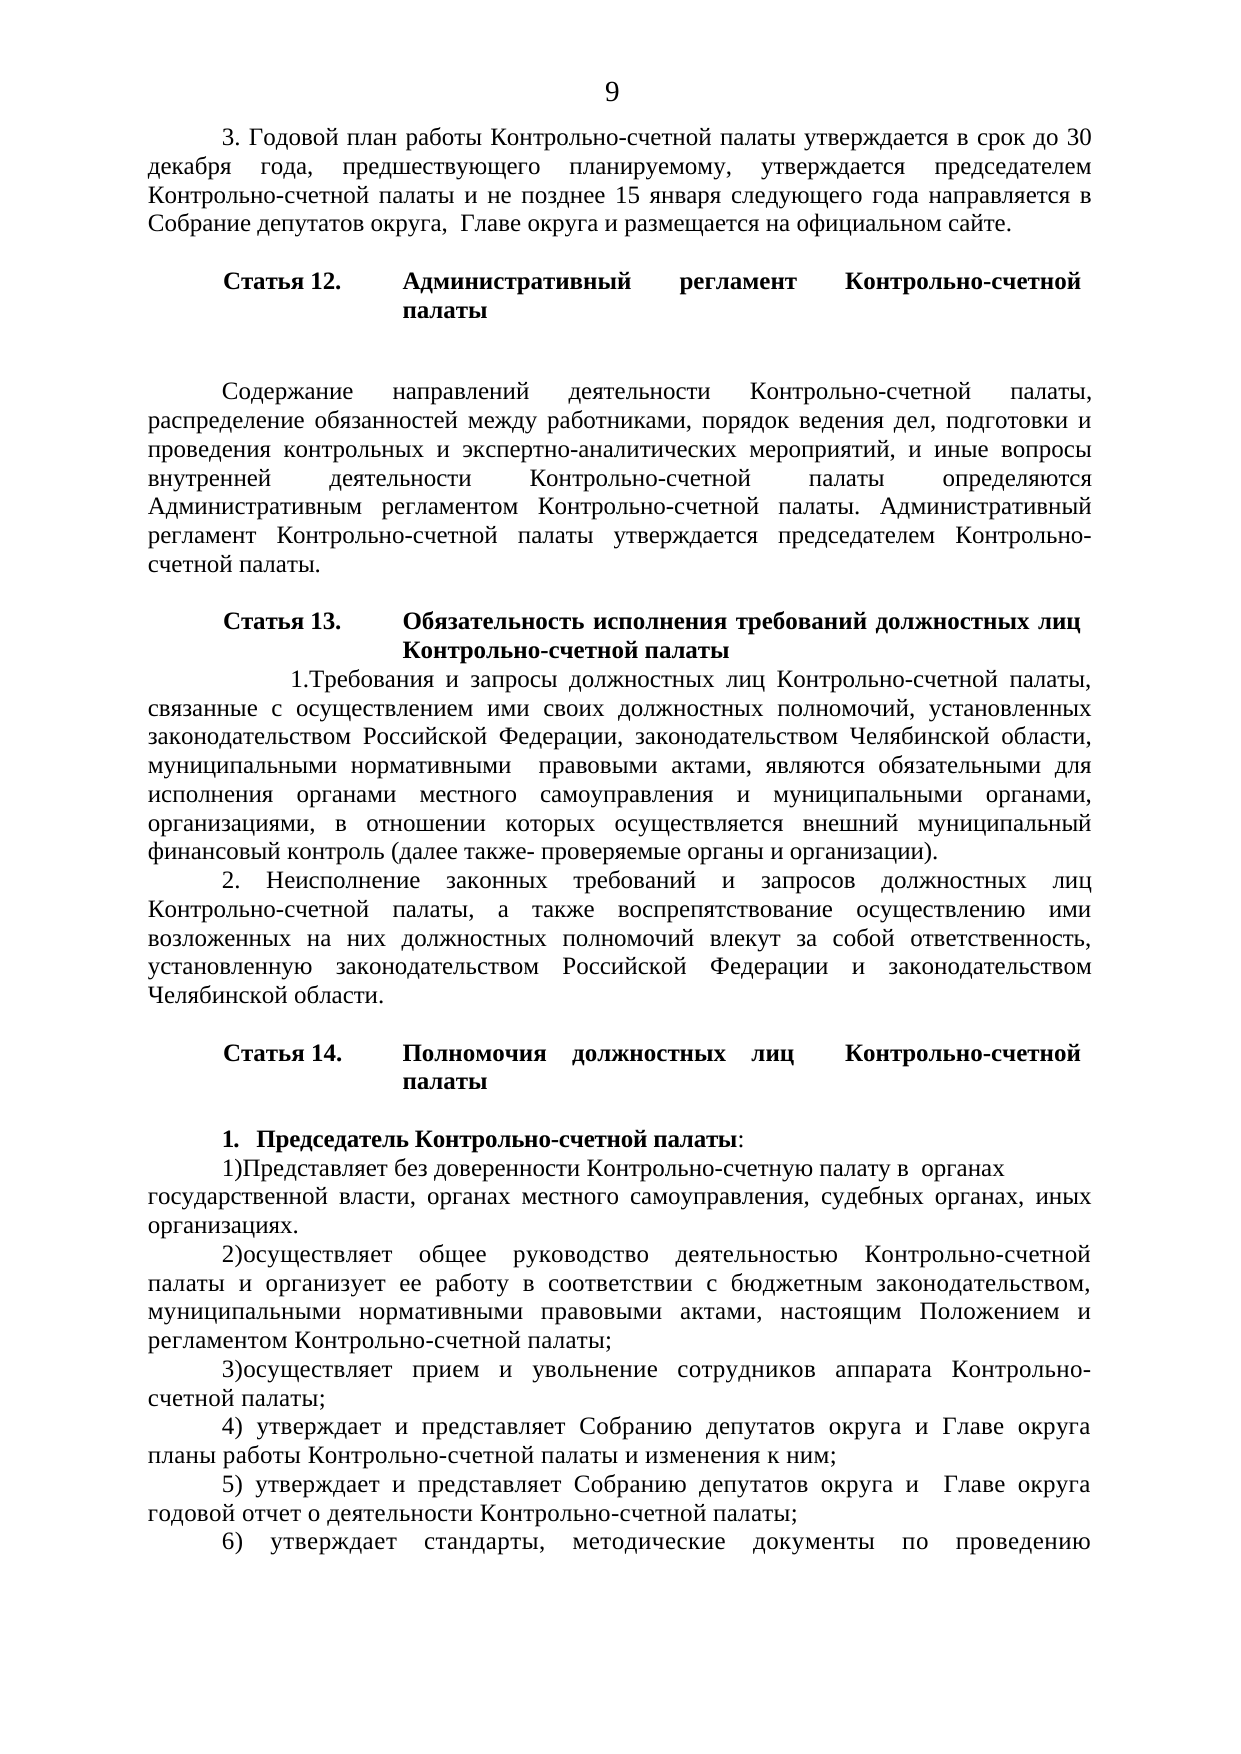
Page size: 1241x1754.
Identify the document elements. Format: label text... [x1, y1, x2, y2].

table_header Статья 12. [212, 266, 391, 323]
text 3. Годовой план работы Контрольно-счетной палаты утверждается в срок до 30 декабря года, предшествующего планируемому, утверждается председателем Контрольно-счетной палаты и не позднее 15 января следующего года направляется в Собрание депутатов округа, Главе округа и размещается на официальном сайте. [148, 122, 1092, 237]
text 5) утверждает и представляет Собранию депутатов округа и Главе округа годовой отчет о деятельности Контрольно-счетной палаты; [148, 1469, 1092, 1526]
text 1)Представляет без доверенности Контрольно-счетную палату в органах [222, 1153, 1092, 1181]
text 2)осуществляет общее руководство деятельностью Контрольно-счетной палаты и организует ее работу в соответствии с бюджетным законодательством, муниципальными нормативными правовыми актами, настоящим Положением и регламентом Контрольно-счетной палаты; [148, 1239, 1092, 1354]
table_header Полномочия должностных лиц Контрольно-счетной палаты [391, 1038, 1093, 1095]
table_header Административный регламент Контрольно-счетной палаты [391, 266, 1093, 323]
table_header Статья 14. [212, 1038, 391, 1095]
text 4) утверждает и представляет Собранию депутатов округа и Главе округа планы работы Контрольно-счетной палаты и изменения к ним; [148, 1411, 1092, 1469]
text Содержание направлений деятельности Контрольно-счетной палаты, распределение обязанностей между работниками, порядок ведения дел, подготовки и проведения контрольных и экспертно-аналитических мероприятий, и иные вопросы внутренней деятельности Контрольно-счетной палаты определяются Административным регламентом Контрольно-счетной палаты. Административный регламент Контрольно-счетной палаты утверждается председателем Контрольно-счетной палаты. [148, 376, 1092, 578]
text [148, 1526, 1092, 1555]
list Председатель Контрольно-счетной палаты: [222, 1124, 1092, 1153]
table_header Статья 13. [212, 606, 391, 664]
text 1.Требования и запросы должностных лиц Контрольно-счетной палаты, связанные с осуществлением ими своих должностных полномочий, установленных законодательством Российской Федерации, законодательством Челябинской области, муниципальными нормативными правовыми актами, являются обязательными для исполнения органами местного самоуправления и муниципальными органами, организациями, в отношении которых осуществляется внешний муниципальный финансовый контроль (далее также- проверяемые органы и организации). [148, 664, 1092, 865]
table_header Обязательность исполнения требований должностных лиц Контрольно-счетной палаты [391, 606, 1093, 664]
text 2. Неисполнение законных требований и запросов должностных лиц Контрольно-счетной палаты, а также воспрепятствование осуществлению ими возложенных на них должностных полномочий влекут за собой ответственность, установленную законодательством Российской Федерации и законодательством Челябинской области. [148, 865, 1092, 1009]
text государственной власти, органах местного самоуправления, судебных органах, иных организациях. [148, 1181, 1092, 1239]
text 3)осуществляет прием и увольнение сотрудников аппарата Контрольно-счетной палаты; [148, 1354, 1092, 1411]
